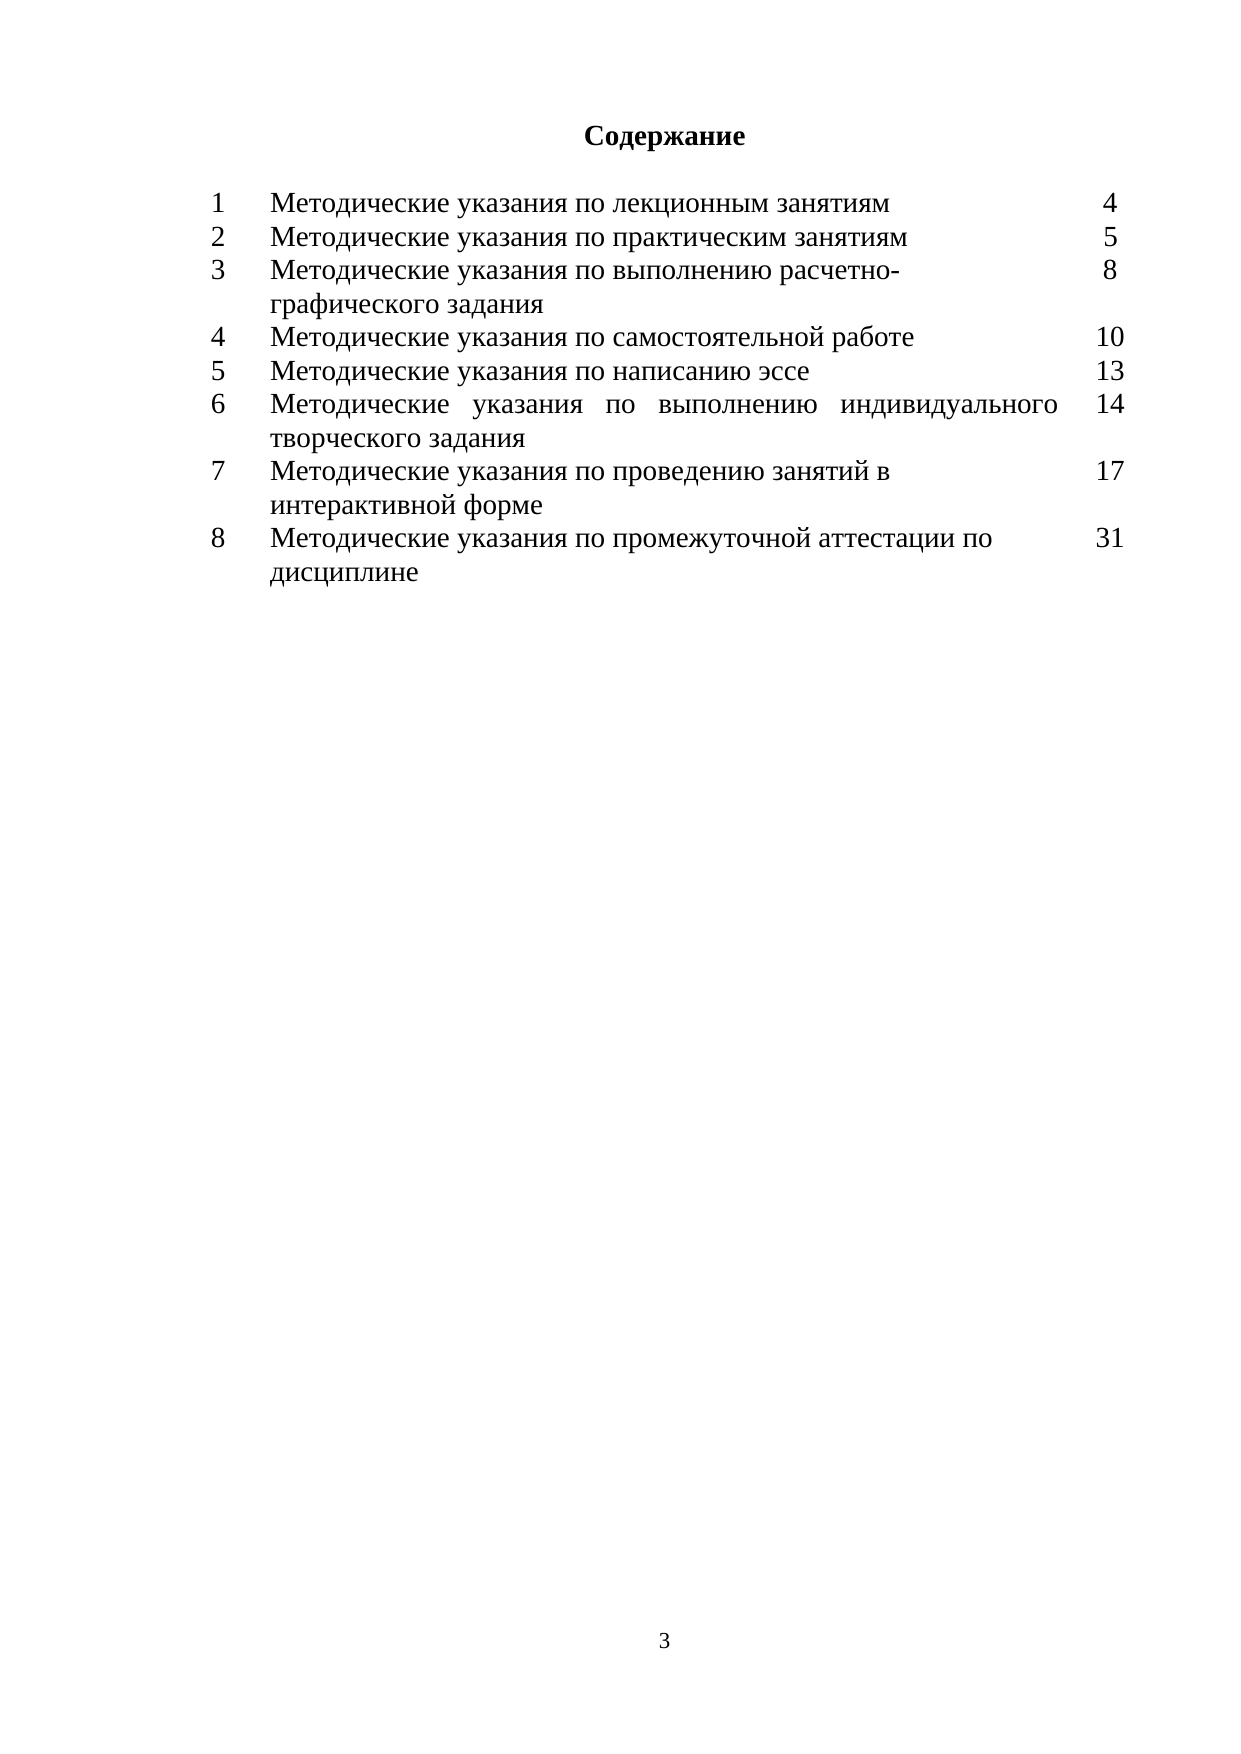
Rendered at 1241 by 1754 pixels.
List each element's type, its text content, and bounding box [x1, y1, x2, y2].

table_cell Методические указания по промежуточной аттестации по дисциплине [259, 521, 1070, 588]
table_cell 7 [177, 454, 258, 521]
table_cell 31 [1070, 521, 1150, 588]
table_cell Методические указания по написанию эссе [259, 353, 1070, 386]
table_header 4 [1070, 185, 1150, 219]
table_cell Методические указания по выполнению расчетно-графического задания [259, 252, 1070, 319]
table_cell 2 [177, 219, 258, 252]
table_cell 8 [1070, 252, 1150, 319]
table_header Методические указания по лекционным занятиям [259, 185, 1070, 219]
text Содержание [177, 118, 1152, 152]
table_cell 10 [1070, 319, 1150, 353]
table_cell 4 [177, 319, 258, 353]
table_cell 14 [1070, 386, 1150, 453]
table_cell Методические указания по выполнению индивидуального творческого задания [259, 386, 1070, 453]
table_cell 17 [1070, 454, 1150, 521]
table_cell 3 [177, 252, 258, 319]
table_header 1 [177, 185, 258, 219]
table_cell Методические указания по самостоятельной работе [259, 319, 1070, 353]
table_cell 13 [1070, 353, 1150, 386]
table_cell Методические указания по практическим занятиям [259, 219, 1070, 252]
table_cell 8 [177, 521, 258, 588]
table_cell Методические указания по проведению занятий в интерактивной форме [259, 454, 1070, 521]
table_cell 6 [177, 386, 258, 453]
table_cell 5 [1070, 219, 1150, 252]
table_cell 5 [177, 353, 258, 386]
